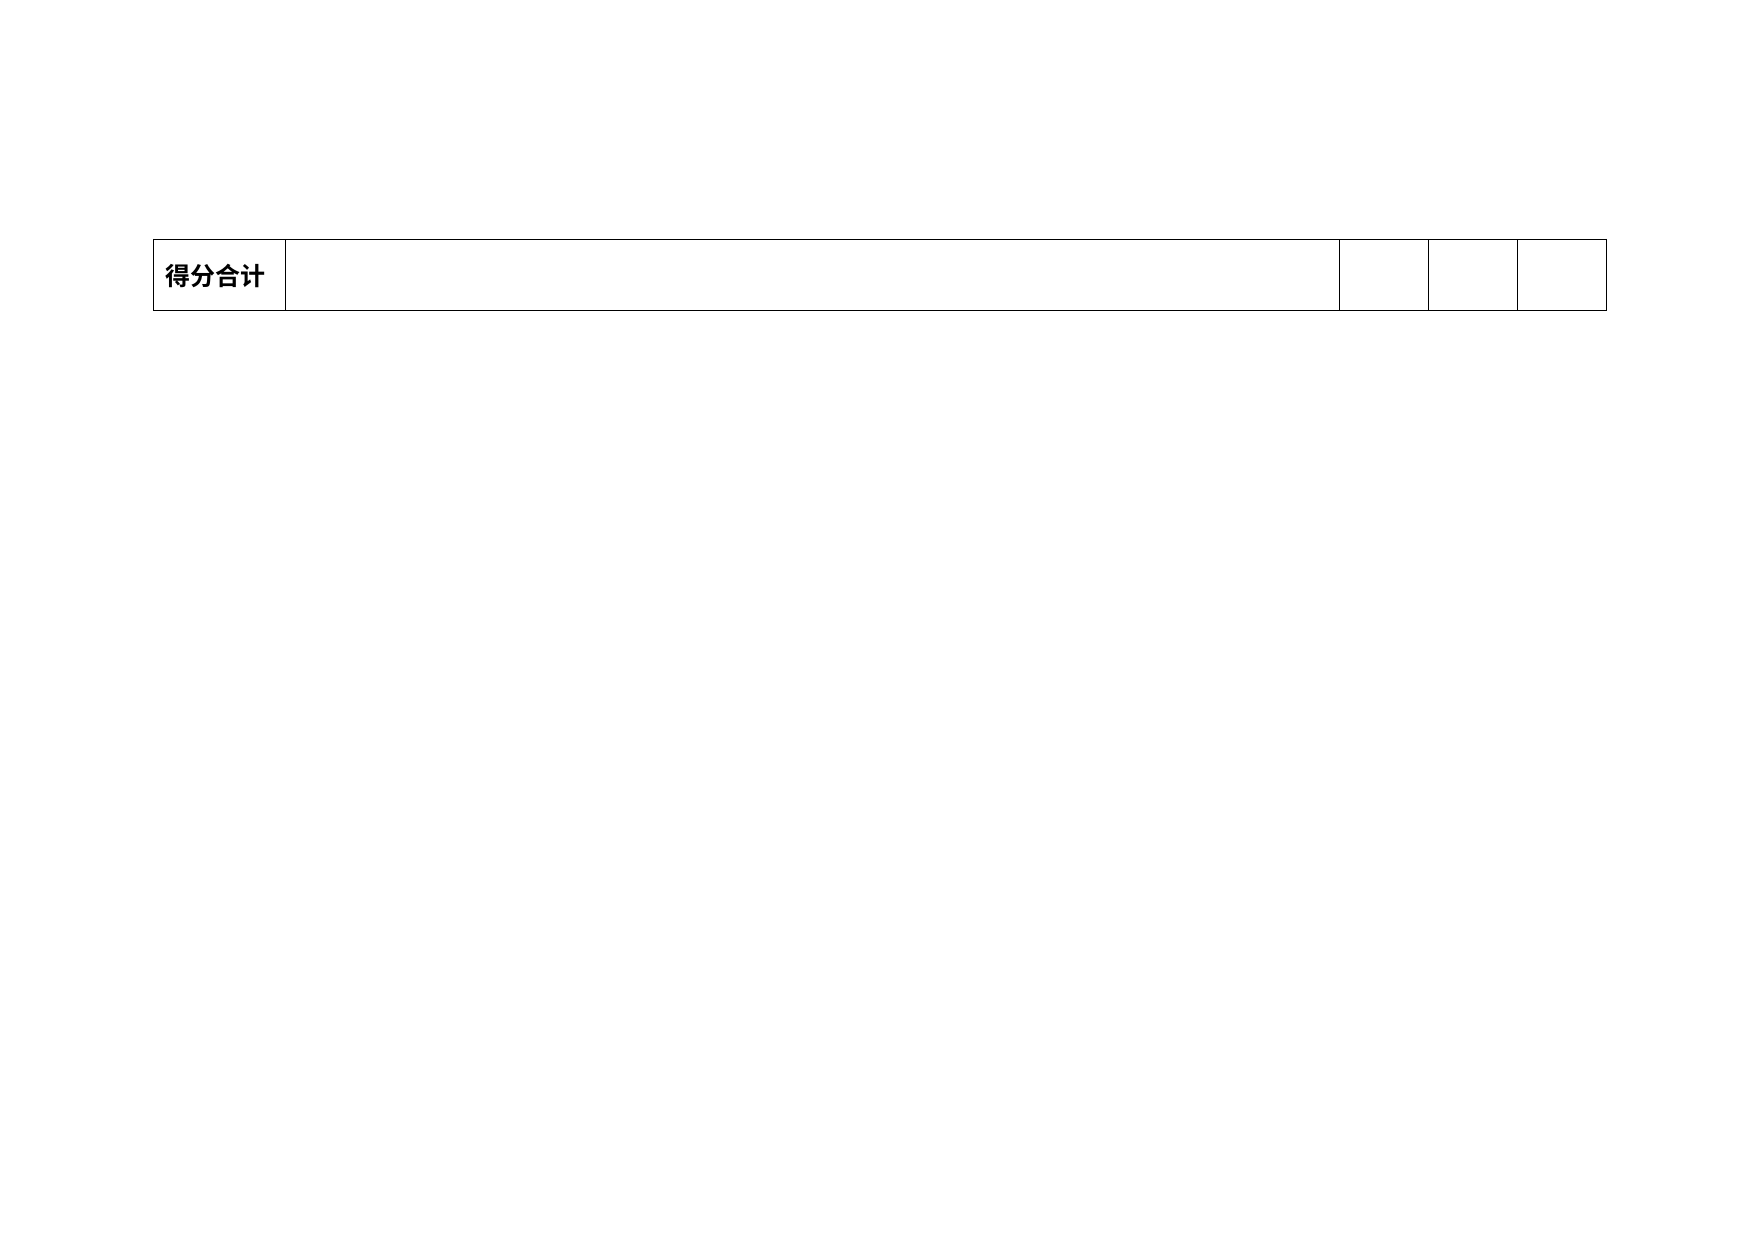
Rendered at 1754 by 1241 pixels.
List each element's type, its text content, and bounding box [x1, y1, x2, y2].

table_cell [1340, 240, 1428, 310]
table_cell [1518, 240, 1606, 310]
table_cell [1429, 240, 1517, 310]
table_cell 得分合计 [154, 240, 285, 310]
table_cell [286, 240, 1339, 310]
